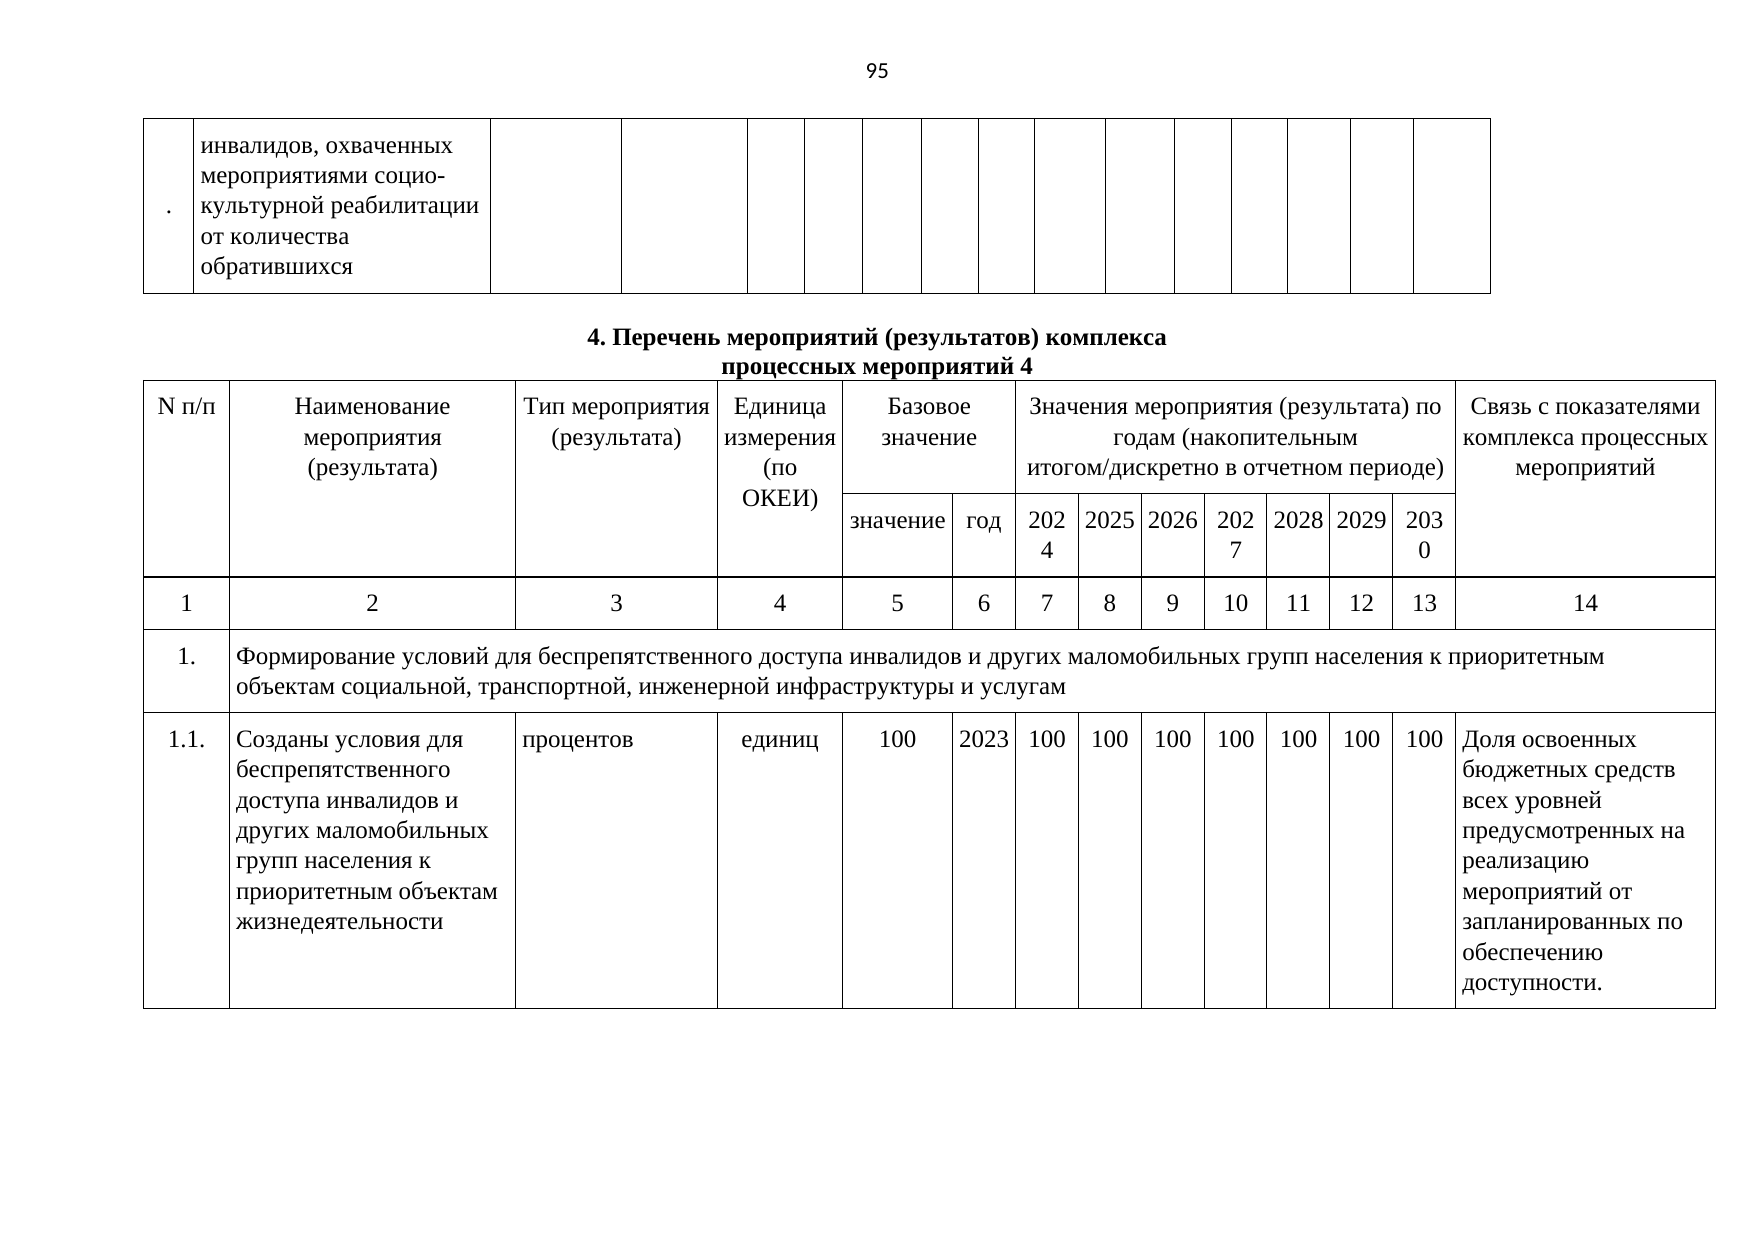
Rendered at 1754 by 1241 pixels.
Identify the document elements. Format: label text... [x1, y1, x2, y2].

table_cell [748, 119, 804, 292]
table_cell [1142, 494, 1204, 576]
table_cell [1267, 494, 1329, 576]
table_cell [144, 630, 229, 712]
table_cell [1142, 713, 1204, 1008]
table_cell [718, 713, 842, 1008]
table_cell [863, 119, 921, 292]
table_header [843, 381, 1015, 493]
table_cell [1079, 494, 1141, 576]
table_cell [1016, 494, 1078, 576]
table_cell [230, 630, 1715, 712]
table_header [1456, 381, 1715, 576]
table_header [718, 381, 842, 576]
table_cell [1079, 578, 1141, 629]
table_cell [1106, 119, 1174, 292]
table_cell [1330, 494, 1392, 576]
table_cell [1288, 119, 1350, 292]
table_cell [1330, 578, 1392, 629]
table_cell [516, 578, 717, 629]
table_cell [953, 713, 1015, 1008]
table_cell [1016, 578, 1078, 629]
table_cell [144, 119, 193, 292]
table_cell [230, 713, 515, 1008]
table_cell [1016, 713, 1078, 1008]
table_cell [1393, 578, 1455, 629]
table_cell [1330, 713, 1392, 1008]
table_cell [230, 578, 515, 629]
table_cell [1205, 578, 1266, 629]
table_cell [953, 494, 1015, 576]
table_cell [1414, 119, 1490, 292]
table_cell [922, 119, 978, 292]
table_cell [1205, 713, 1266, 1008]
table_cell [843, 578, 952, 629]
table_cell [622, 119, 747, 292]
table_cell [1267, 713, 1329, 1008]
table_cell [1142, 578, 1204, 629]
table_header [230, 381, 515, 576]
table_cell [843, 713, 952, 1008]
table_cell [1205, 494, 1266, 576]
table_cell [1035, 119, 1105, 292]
title процессных мероприятий 4 [150, 351, 1604, 380]
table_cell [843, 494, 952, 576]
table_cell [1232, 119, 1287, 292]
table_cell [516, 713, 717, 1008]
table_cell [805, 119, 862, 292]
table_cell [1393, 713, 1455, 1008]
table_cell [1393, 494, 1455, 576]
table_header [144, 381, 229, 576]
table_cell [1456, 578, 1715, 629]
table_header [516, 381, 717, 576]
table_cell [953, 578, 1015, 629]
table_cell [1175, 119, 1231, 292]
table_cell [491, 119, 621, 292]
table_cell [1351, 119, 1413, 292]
title 4. Перечень мероприятий (результатов) комплекса [150, 322, 1604, 351]
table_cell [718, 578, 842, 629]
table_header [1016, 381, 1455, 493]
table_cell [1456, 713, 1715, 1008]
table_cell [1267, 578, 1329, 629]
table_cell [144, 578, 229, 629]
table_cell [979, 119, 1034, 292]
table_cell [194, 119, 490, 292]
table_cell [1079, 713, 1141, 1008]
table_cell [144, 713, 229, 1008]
